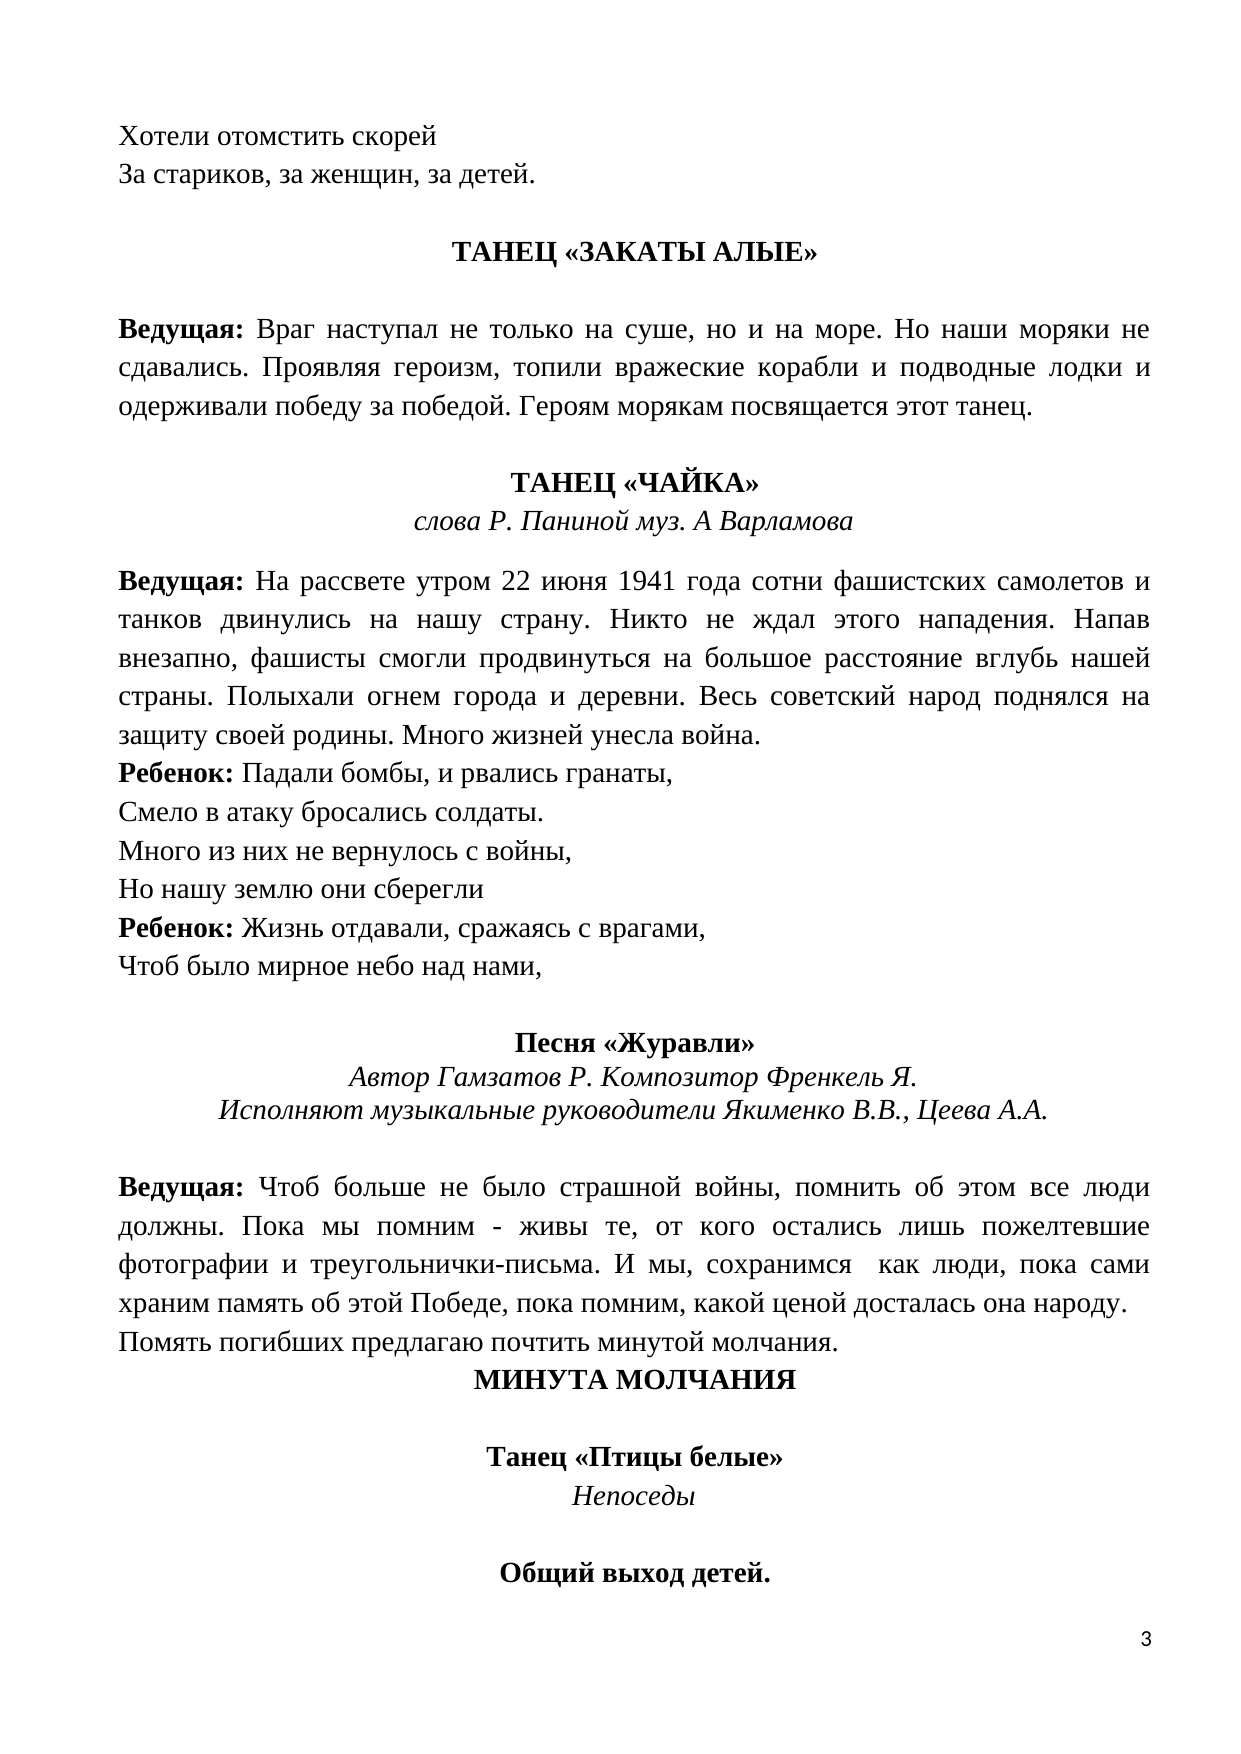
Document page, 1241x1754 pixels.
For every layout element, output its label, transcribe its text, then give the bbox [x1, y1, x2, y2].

text Чтоб было мирное небо над нами, [118, 948, 1152, 982]
text ТАНЕЦ «ЗАКАТЫ АЛЫЕ» [118, 234, 1152, 267]
text Ведущая: Чтоб больше не было страшной войны, помнить об этом все люди должны. Пока мы помним - живы те, от кого остались лишь пожелтевшие фотографии и треугольнички-письма. И мы, сохранимся как люди, пока сами храним память об этой Победе, пока помним, какой ценой досталась она народу. [118, 1169, 1152, 1319]
text Общий выход детей. [118, 1555, 1152, 1588]
text Ребенок: Падали бомбы, и рвались гранаты, [118, 756, 1152, 789]
text Автор Гамзатов Р. Композитор Френкель Я. [118, 1059, 1152, 1092]
text Песня «Журавли» [118, 1025, 1152, 1059]
text МИНУТА МОЛЧАНИЯ [118, 1362, 1152, 1396]
text За стариков, за женщин, за детей. [118, 157, 1152, 190]
text Хотели отомстить скорей [118, 118, 1152, 152]
text ТАНЕЦ «ЧАЙКА» [118, 465, 1152, 498]
text Ведущая: Враг наступал не только на суше, но и на море. Но наши моряки не сдавались. Проявляя героизм, топили вражеские корабли и подводные лодки и одерживали победу за победой. Героям морякам посвящается этот танец. [118, 311, 1152, 421]
text Ребенок: Жизнь отдавали, сражаясь с врагами, [118, 910, 1152, 943]
text Помять погибших предлагаю почтить минутой молчания. [118, 1324, 1152, 1357]
text Танец «Птицы белые» [118, 1439, 1152, 1473]
text Много из них не вернулось с войны, [118, 833, 1152, 866]
text Смело в атаку бросались солдаты. [118, 794, 1152, 828]
text Ведущая: На рассвете утром 22 июня 1941 года сотни фашистских самолетов и танков двинулись на нашу страну. Никто не ждал этого нападения. Напав внезапно, фашисты смогли продвинуться на большое расстояние вглубь нашей страны. Полыхали огнем города и деревни. Весь советский народ поднялся на защиту своей родины. Много жизней унесла война. [118, 563, 1152, 751]
text Но нашу землю они сберегли [118, 871, 1152, 905]
text Непоседы [118, 1478, 1152, 1511]
text Исполняют музыкальные руководители Якименко В.В., Цеева А.А. [118, 1092, 1152, 1126]
text слова Р. Паниной муз. А Варламова [118, 503, 1152, 537]
